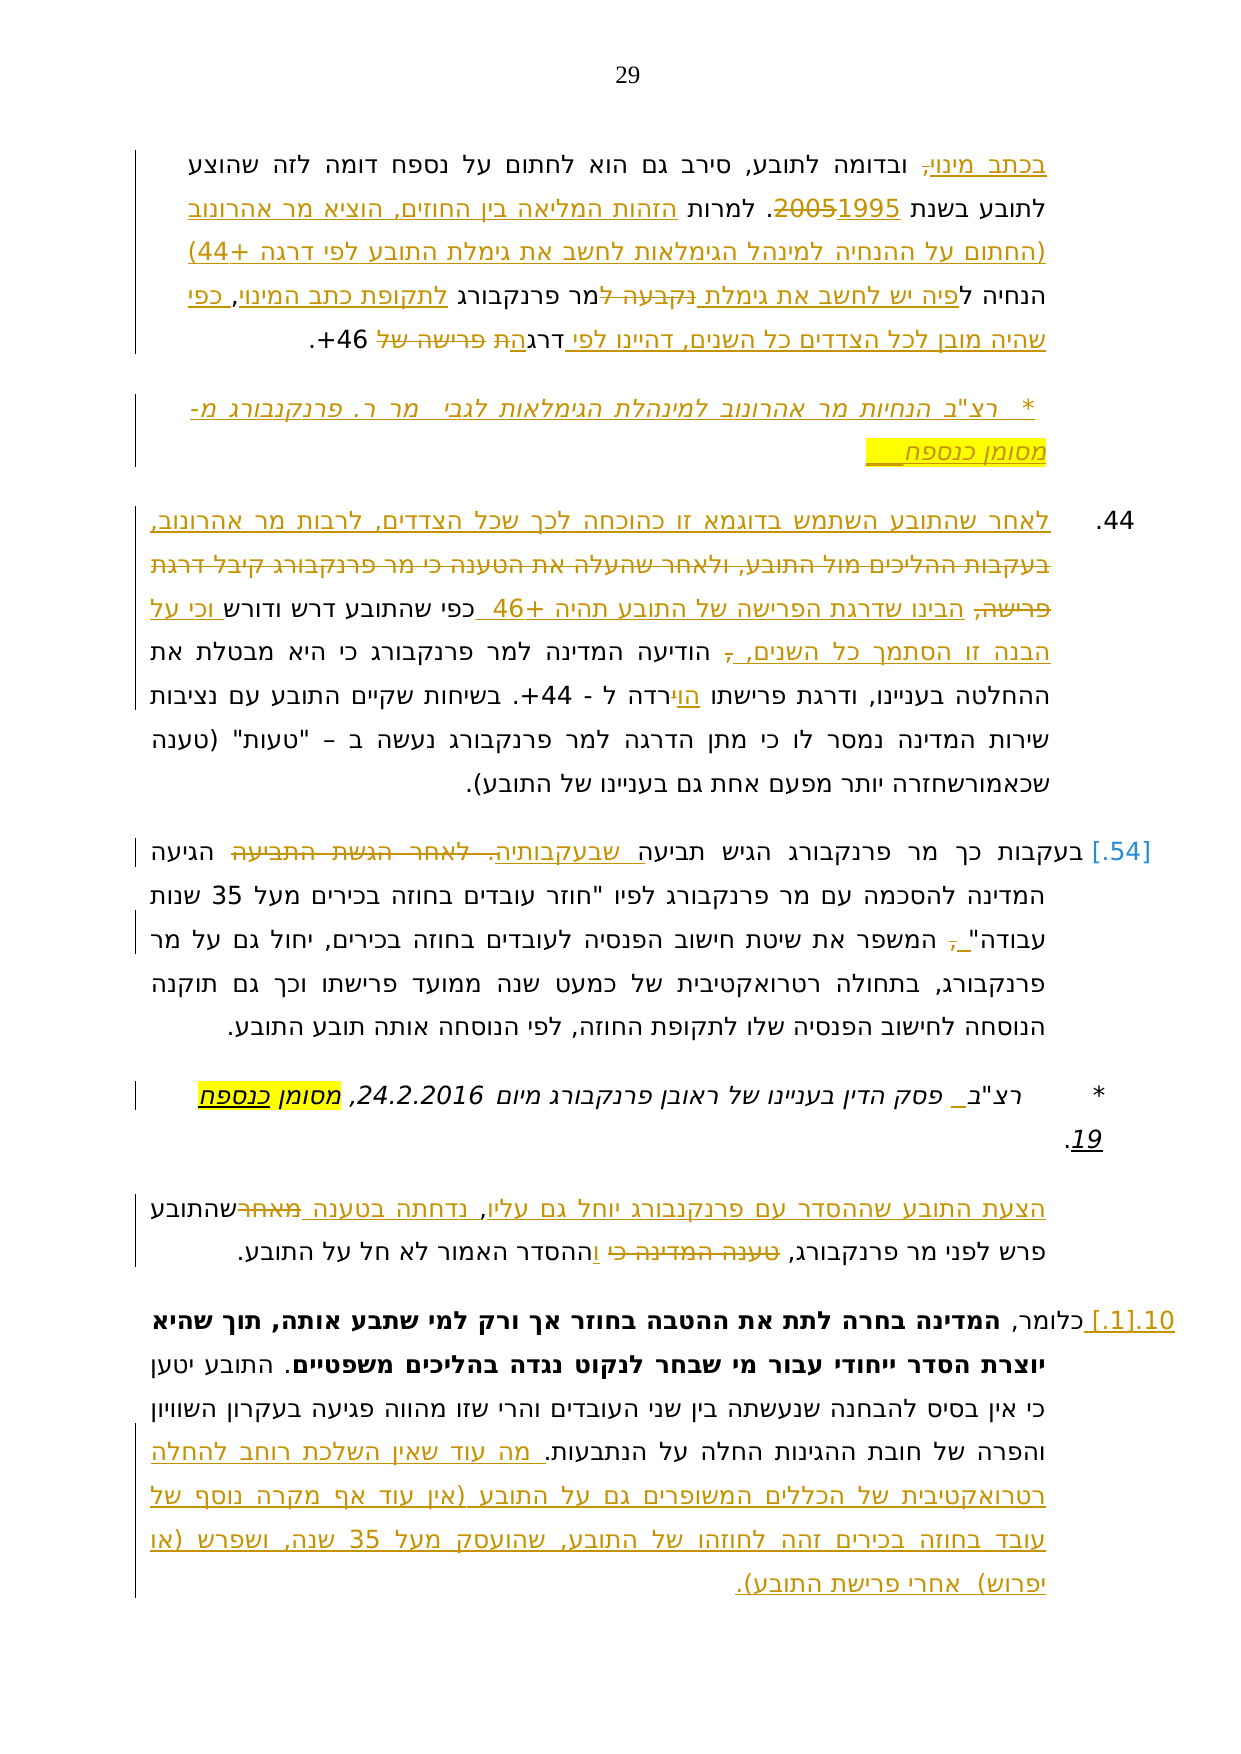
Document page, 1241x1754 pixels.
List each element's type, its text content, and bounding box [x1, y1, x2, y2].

list כלומר, המדינה בחרה לתת את ההטבה בחוזר אך ורק למי שתבע אותה, תוך שהיא יוצרת הסדר ייחודי עבור מי שבחר לנקוט נגדה בהליכים משפטיים. התובע יטען כי אין בסיס להבחנה שנעשתה בין שני העובדים והרי שזו מהווה פגיעה בעקרון השוויון והפרה של חובת ההגינות החלה על הנתבעות. [150, 1306, 1084, 1598]
list בעקבות כך מר פרנקבורג הגיש תביעה הגיעה המדינה להסכמה עם מר פרנקבורג לפיו "חוזר עובדים בחוזה בכירים מעל 35 שנות עבודה" המשפר את שיטת חישוב הפנסיה לעובדים בחוזה בכירים, יחול גם על מר פרנקבורג, בתחולה רטרואקטיבית של כמעט שנה ממועד פרישתו וכך גם תוקנה הנוסחה לחישוב הפנסיה שלו לתקופת החוזה, לפי הנוסחה אותה תובע התובע. [150, 837, 1084, 1042]
text * רצ"ב פסק הדין בעניינו של ראובן פרנקבורג מיום 24.2.2016, מסומן כנספח 19. [150, 1081, 1105, 1154]
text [187, 150, 1046, 263]
list כפי שהתובע דרש ודורש הודיעה המדינה למר פרנקבורג כי היא מבטלת את ההחלטה בעניינו, ודרגת פרישתו רדה ל - 44+. בשיחות שקיים התובע עם נציבות שירות המדינה נמסר לו כי מתן הדרגה למר פרנקבורג נעשה ב – "טעות" (טענה שכאמורשחזרה יותר מפעם אחת גם בעניינו של התובע). [150, 506, 1095, 798]
text ,שהתובע פרש לפני מר פרנקבורג, ההסדר האמור לא חל על התובע. [150, 1194, 1046, 1267]
